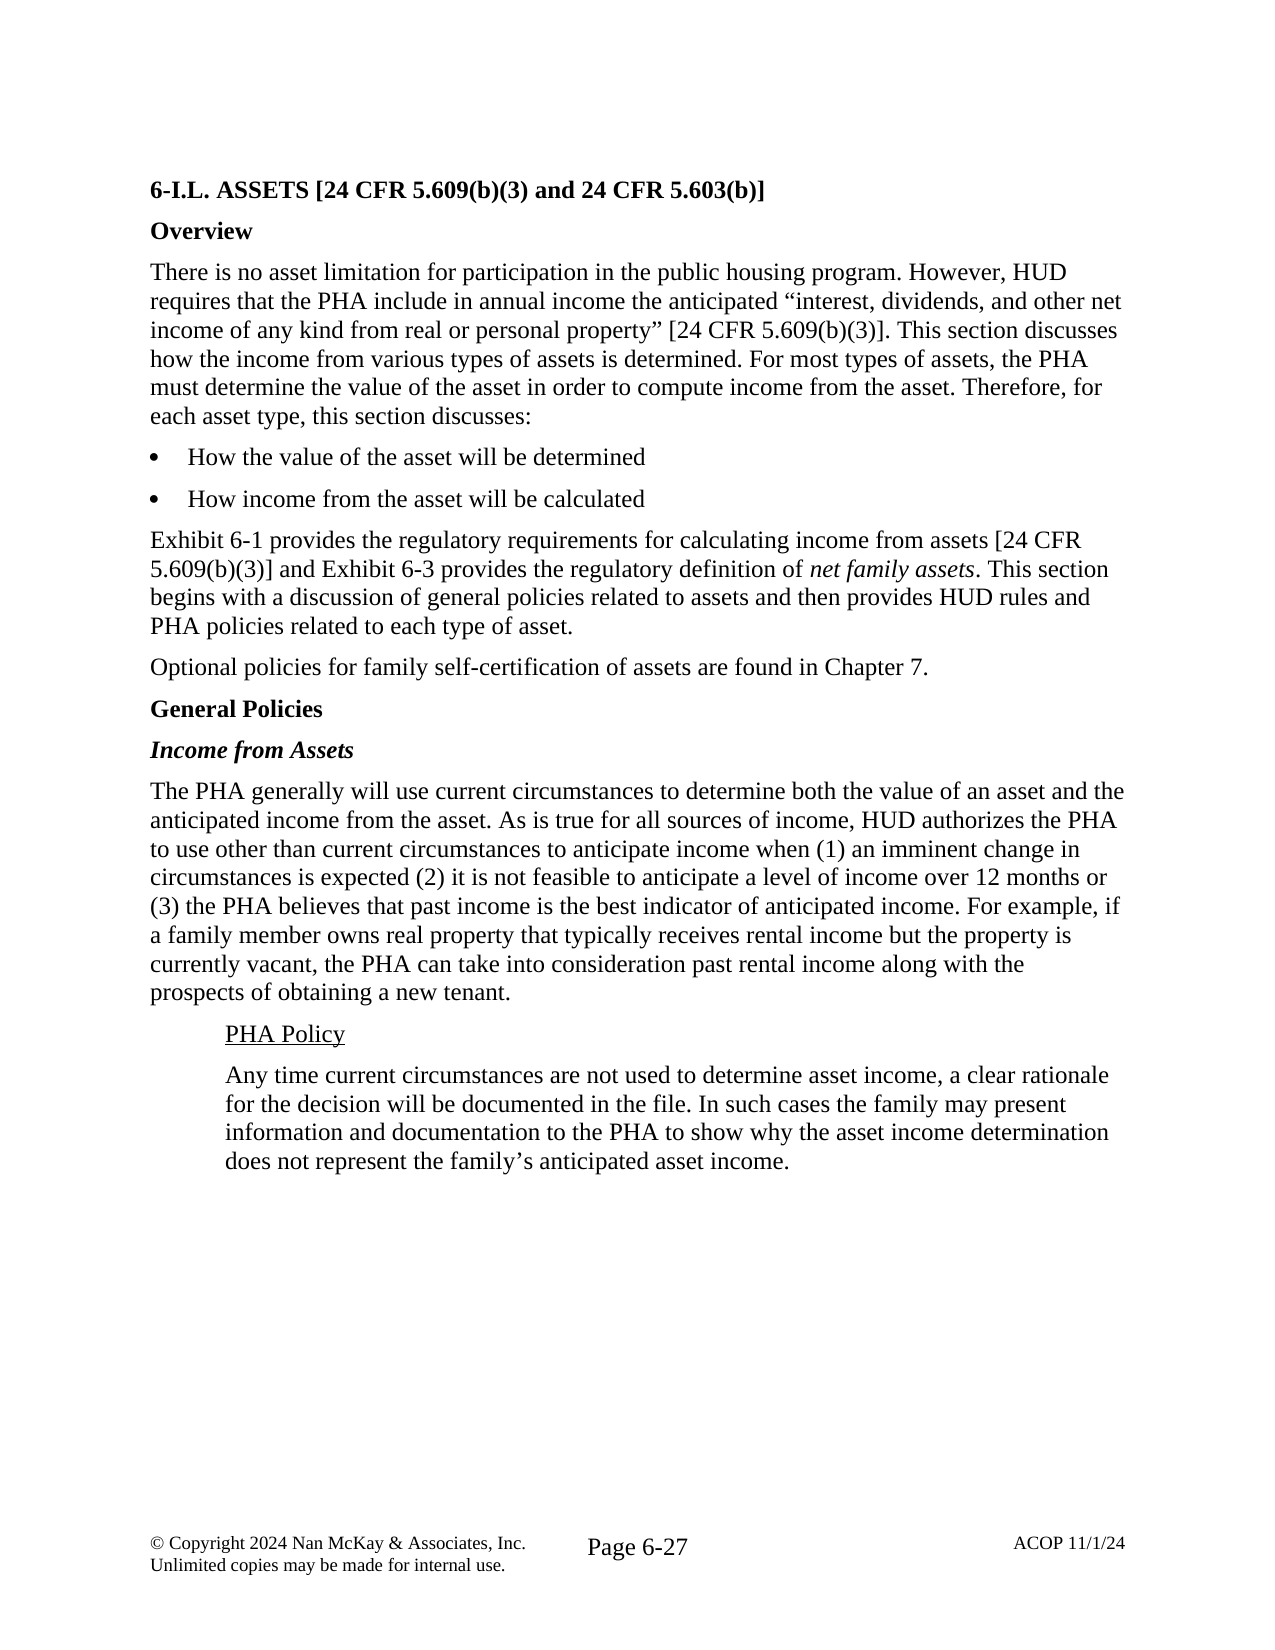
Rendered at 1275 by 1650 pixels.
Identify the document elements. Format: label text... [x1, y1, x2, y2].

text 6-I.L. ASSETS [24 CFR 5.609(b)(3) and 24 CFR 5.603(b)] [150, 175, 1125, 204]
text Any time current circumstances are not used to determine asset income, a clear rationale for the decision will be documented in the file. In such cases the family may present information and documentation to the PHA to show why the asset income determination does not represent the family’s anticipated asset income. [225, 1060, 1125, 1175]
text General Policies [150, 694, 1125, 722]
text There is no asset limitation for participation in the public housing program. However, HUD requires that the PHA include in annual income the anticipated “interest, dividends, and other net income of any kind from real or personal property” [24 CFR 5.609(b)(3)]. This section discusses how the income from various types of assets is determined. For most types of assets, the PHA must determine the value of the asset in order to compute income from the asset. Therefore, for each asset type, this section discusses: [150, 257, 1125, 430]
list How income from the asset will be calculated [150, 484, 1125, 512]
text Optional policies for family self-certification of assets are found in Chapter 7. [150, 652, 1125, 681]
text Overview [150, 216, 1125, 245]
text Exhibit 6-1 provides the regulatory requirements for calculating income from assets [24 CFR 5.609(b)(3)] and Exhibit 6-3 provides the regulatory definition of net family assets. This section begins with a discussion of general policies related to assets and then provides HUD rules and PHA policies related to each type of asset. [150, 525, 1125, 640]
text Income from Assets [150, 735, 1125, 764]
text The PHA generally will use current circumstances to determine both the value of an asset and the anticipated income from the asset. As is true for all sources of income, HUD authorizes the PHA to use other than current circumstances to anticipate income when (1) an imminent change in circumstances is expected (2) it is not feasible to anticipate a level of income over 12 months or (3) the PHA believes that past income is the best indicator of anticipated income. For example, if a family member owns real property that typically receives rental income but the property is currently vacant, the PHA can take into consideration past rental income along with the prospects of obtaining a new tenant. [150, 776, 1125, 1006]
list How the value of the asset will be determined [150, 442, 1125, 471]
text PHA Policy [225, 1019, 1125, 1047]
